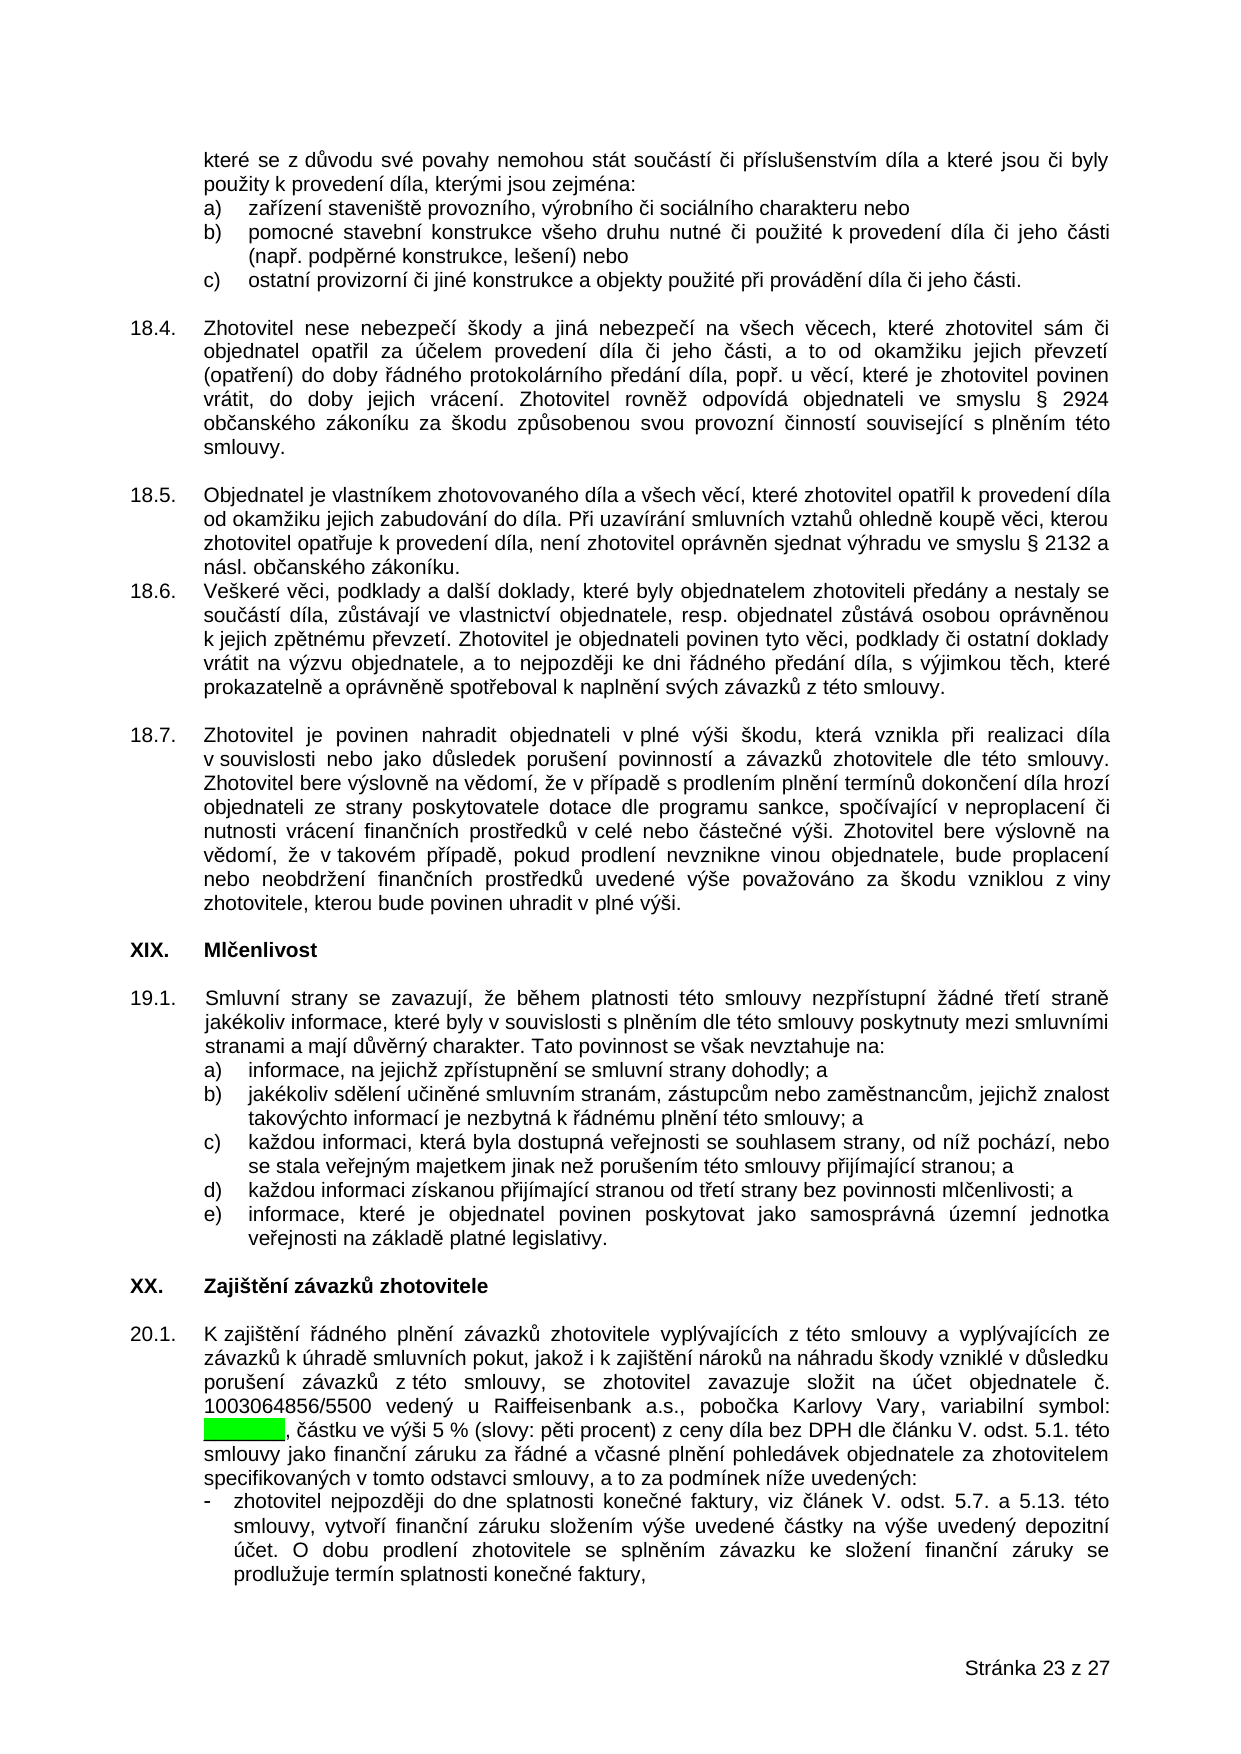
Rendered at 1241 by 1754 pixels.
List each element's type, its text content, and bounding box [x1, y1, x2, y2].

list ostatní provizorní či jiné konstrukce a objekty použité při provádění díla či jeho části. [203, 267, 1110, 291]
subtitle jakékoliv sdělení učiněné smluvním stranám, zástupcům nebo zaměstnancům, jejichž znalost takovýchto informací je nezbytná k řádnému plnění této smlouvy; a [204, 1082, 1110, 1130]
subtitle každou informaci získanou přijímající stranou od třetí strany bez povinnosti mlčenlivosti; a [204, 1178, 1110, 1202]
text XIX. Mlčenlivost [130, 938, 1110, 962]
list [130, 148, 1110, 196]
list zařízení staveniště provozního, výrobního či sociálního charakteru nebo [203, 196, 1110, 219]
list K zajištění řádného plnění závazků zhotovitele vyplývajících z této smlouvy a vyplývajících ze závazků k úhradě smluvních pokut, jakož i k zajištění nároků na náhradu škody vzniklé v důsledku porušení závazků z této smlouvy, se zhotovitel zavazuje složit na účet objednatele č. 1003064856/5500 vedený u Raiffeisenbank a.s., pobočka Karlovy Vary, variabilní symbol: _______, částku ve výši 5 % (slovy: pěti procent) z ceny díla bez DPH dle článku V. odst. 5.1. této smlouvy jako finanční záruku za řádné a včasné plnění pohledávek objednatele za zhotovitelem specifikovaných v tomto odstavci smlouvy, a to za podmínek níže uvedených: [130, 1322, 1110, 1489]
subtitle informace, na jejichž zpřístupnění se smluvní strany dohodly; a [204, 1058, 1110, 1082]
subtitle každou informaci, která byla dostupná veřejnosti se souhlasem strany, od níž pochází, nebo se stala veřejným majetkem jinak než porušením této smlouvy přijímající stranou; a [204, 1130, 1110, 1178]
list Objednatel je vlastníkem zhotovovaného díla a všech věcí, které zhotovitel opatřil k provedení díla od okamžiku jejich zabudování do díla. Při uzavírání smluvních vztahů ohledně koupě věci, kterou zhotovitel opatřuje k provedení díla, není zhotovitel oprávněn sjednat výhradu ve smyslu § 2132 a násl. občanského zákoníku. [130, 483, 1110, 579]
subtitle informace, které je objednatel povinen poskytovat jako samosprávná územní jednotka veřejnosti na základě platné legislativy. [204, 1202, 1110, 1250]
list Zhotovitel je povinen nahradit objednateli v plné výši škodu, která vznikla při realizaci díla v souvislosti nebo jako důsledek porušení povinností a závazků zhotovitele dle této smlouvy. Zhotovitel bere výslovně na vědomí, že v případě s prodlením plnění termínů dokončení díla hrozí objednateli ze strany poskytovatele dotace dle programu sankce, spočívající v neproplacení či nutnosti vrácení finančních prostředků v celé nebo částečné výši. Zhotovitel bere výslovně na vědomí, že v takovém případě, pokud prodlení nevznikne vinou objednatele, bude proplacení nebo neobdržení finančních prostředků uvedené výše považováno za škodu vzniklou z viny zhotovitele, kterou bude povinen uhradit v plné výši. [130, 723, 1110, 914]
list Zhotovitel nese nebezpečí škody a jiná nebezpečí na všech věcech, které zhotovitel sám či objednatel opatřil za účelem provedení díla či jeho části, a to od okamžiku jejich převzetí (opatření) do doby řádného protokolárního předání díla, popř. u věcí, které je zhotovitel povinen vrátit, do doby jejich vrácení. Zhotovitel rovněž odpovídá objednateli ve smyslu § 2924 občanského zákoníku za škodu způsobenou svou provozní činností související s plněním této smlouvy. [130, 315, 1110, 459]
list pomocné stavební konstrukce všeho druhu nutné či použité k provedení díla či jeho části (např. podpěrné konstrukce, lešení) nebo [203, 219, 1110, 267]
list Veškeré věci, podklady a další doklady, které byly objednatelem zhotoviteli předány a nestaly se součástí díla, zůstávají ve vlastnictví objednatele, resp. objednatel zůstává osobou oprávněnou k jejich zpětnému převzetí. Zhotovitel je objednateli povinen tyto věci, podklady či ostatní doklady vrátit na výzvu objednatele, a to nejpozději ke dni řádného předání díla, s výjimkou těch, které prokazatelně a oprávněně spotřeboval k naplnění svých závazků z této smlouvy. [130, 579, 1110, 699]
list zhotovitel nejpozději do dne splatnosti konečné faktury, viz článek V. odst. 5.7. a 5.13. této smlouvy, vytvoří finanční záruku složením výše uvedené částky na výše uvedený depozitní účet. O dobu prodlení zhotovitele se splněním závazku ke složení finanční záruky se prodlužuje termín splatnosti konečné faktury, [204, 1489, 1110, 1585]
subtitle XX. Zajištění závazků zhotovitele [130, 1274, 1110, 1298]
list Smluvní strany se zavazují, že během platnosti této smlouvy nezpřístupní žádné třetí straně jakékoliv informace, které byly v souvislosti s plněním dle této smlouvy poskytnuty mezi smluvními stranami a mají důvěrný charakter. Tato povinnost se však nevztahuje na: [130, 986, 1110, 1058]
